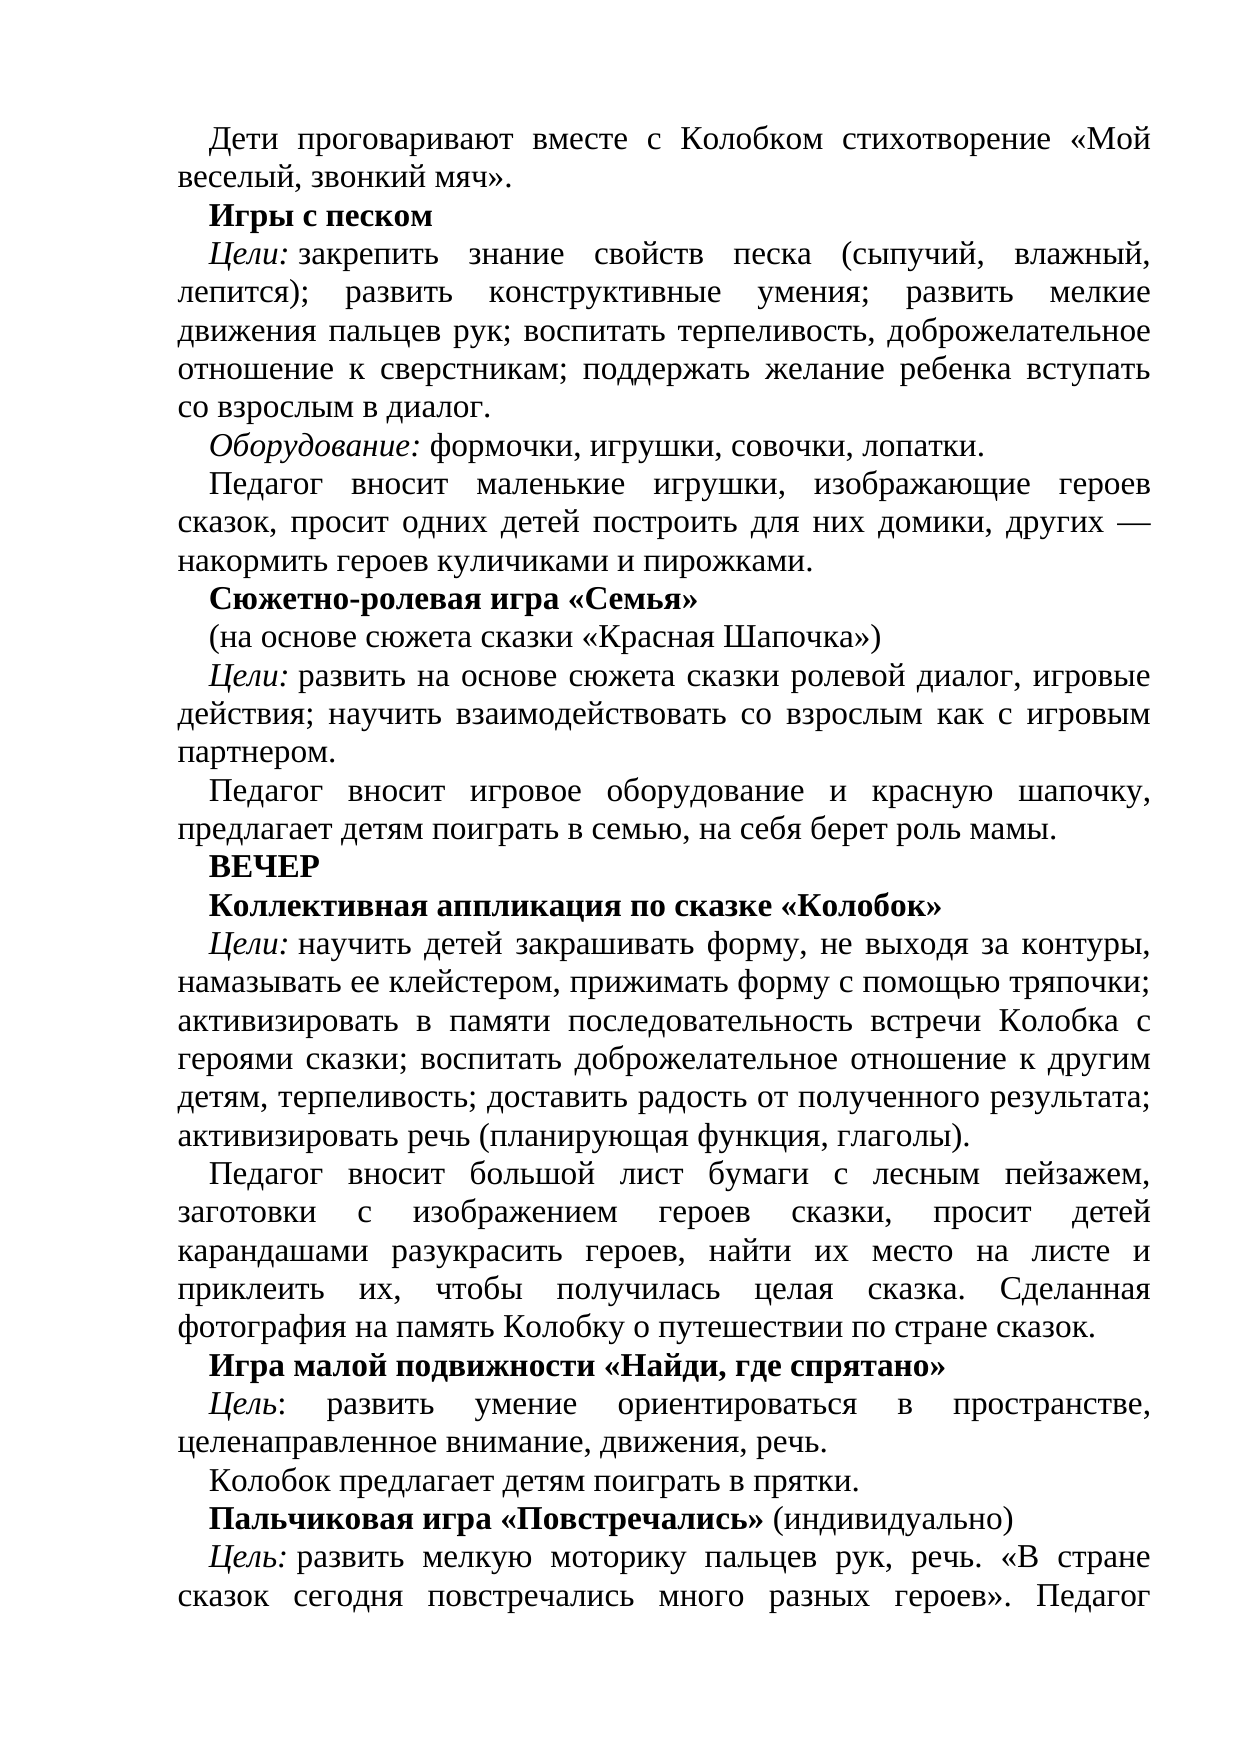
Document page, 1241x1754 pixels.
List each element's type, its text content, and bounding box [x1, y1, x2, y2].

text Пальчиковая игра «Повстречались» (индивидуально) [177, 1498, 1152, 1536]
text Педагог вносит большой лист бумаги с лесным пейзажем, заготовки с изображением героев сказки, просит детей карандашами разукрасить героев, найти их место на листе и приклеить их, чтобы получилась целая сказка. Сделанная фотография на память Колобку о путешествии по стране сказок. [177, 1153, 1152, 1345]
text Игры с песком [177, 195, 1152, 233]
text (на основе сюжета сказки «Красная Шапочка») [177, 616, 1152, 655]
text Игра малой подвижности «Найди, где спрятано» [177, 1345, 1152, 1383]
text Цели: закрепить знание свойств песка (сыпучий, влажный, лепится); развить конструктивные умения; развить мелкие движения пальцев рук; воспитать терпеливость, доброжелательное отношение к сверстникам; поддержать желание ребенка вступать со взрослым в диалог. [177, 233, 1152, 425]
text Колобок предлагает детям поиграть в прятки. [177, 1460, 1152, 1498]
text Цели: развить на основе сюжета сказки ролевой диалог, игровые действия; научить взаимодействовать со взрослым как с игровым партнером. [177, 655, 1152, 770]
text Цель: развить умение ориентироваться в пространстве, целенаправленное внимание, движения, речь. [177, 1383, 1152, 1460]
text Педагог вносит игровое оборудование и красную шапочку, предлагает детям поиграть в семью, на себя берет роль мамы. [177, 770, 1152, 846]
text Цели: научить детей закрашивать форму, не выходя за контуры, намазывать ее клейстером, прижимать форму с помощью тряпочки; активизировать в памяти последовательность встречи Колобка с героями сказки; воспитать доброжелательное отношение к другим детям, терпеливость; доставить радость от полученного результата; активизировать речь (планирующая функция, глаголы). [177, 923, 1152, 1153]
text Дети проговаривают вместе с Колобком стихотворение «Мой веселый, звонкий мяч». [177, 118, 1152, 195]
text Педагог вносит маленькие игрушки, изображающие героев сказок, просит одних детей построить для них домики, других — накормить героев куличиками и пирожками. [177, 463, 1152, 578]
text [177, 1536, 1152, 1613]
text Оборудование: формочки, игрушки, совочки, лопатки. [177, 425, 1152, 463]
text Сюжетно-ролевая игра «Семья» [177, 578, 1152, 616]
text ВЕЧЕР [177, 846, 1152, 885]
text Коллективная аппликация по сказке «Колобок» [177, 885, 1152, 923]
